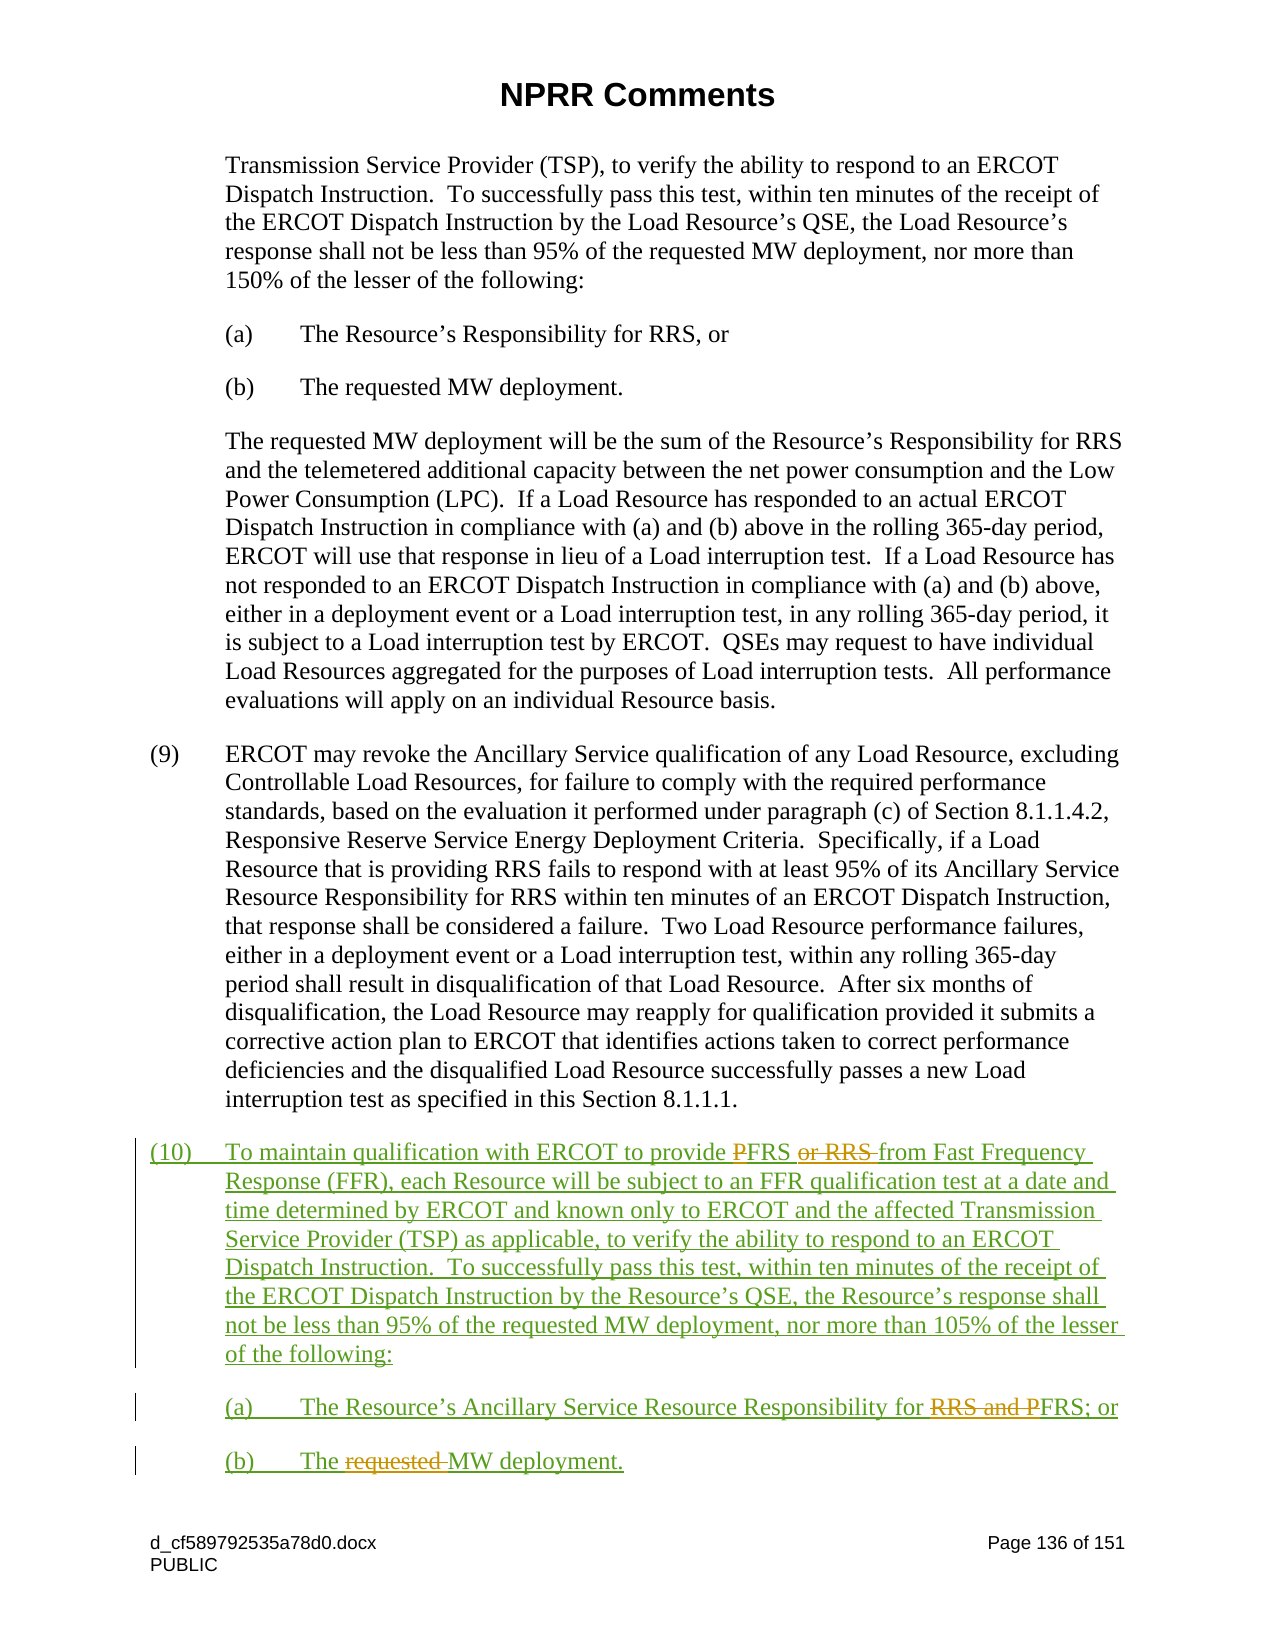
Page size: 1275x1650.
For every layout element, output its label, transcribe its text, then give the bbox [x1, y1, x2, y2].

text (b) The requested MW deployment. [225, 372, 1125, 401]
text (9) ERCOT may revoke the Ancillary Service qualification of any Load Resource, excluding Controllable Load Resources, for failure to comply with the required performance standards, based on the evaluation it performed under paragraph (c) of Section 8.1.1.4.2, Responsive Reserve Service Energy Deployment Criteria. Specifically, if a Load Resource that is providing RRS fails to respond with at least 95% of its Ancillary Service Resource Responsibility for RRS within ten minutes of an ERCOT Dispatch Instruction, that response shall be considered a failure. Two Load Resource performance failures, either in a deployment event or a Load interruption test, within any rolling 365-day period shall result in disqualification of that Load Resource. After six months of disqualification, the Load Resource may reapply for qualification provided it submits a corrective action plan to ERCOT that identifies actions taken to correct performance deficiencies and the disqualified Load Resource successfully passes a new Load interruption test as specified in this Section 8.1.1.1. [150, 739, 1125, 1112]
text The requested MW deployment will be the sum of the Resource’s Responsibility for RRS and the telemetered additional capacity between the net power consumption and the Low Power Consumption (LPC). If a Load Resource has responded to an actual ERCOT Dispatch Instruction in compliance with (a) and (b) above in the rolling 365-day period, ERCOT will use that response in lieu of a Load interruption test. If a Load Resource has not responded to an ERCOT Dispatch Instruction in compliance with (a) and (b) above, either in a deployment event or a Load interruption test, in any rolling 365-day period, it is subject to a Load interruption test by ERCOT. QSEs may request to have individual Load Resources aggregated for the purposes of Load interruption tests. All performance evaluations will apply on an individual Resource basis. [225, 426, 1125, 714]
text (a) The Resource’s Responsibility for RRS, or [225, 319, 1125, 347]
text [150, 150, 1125, 294]
